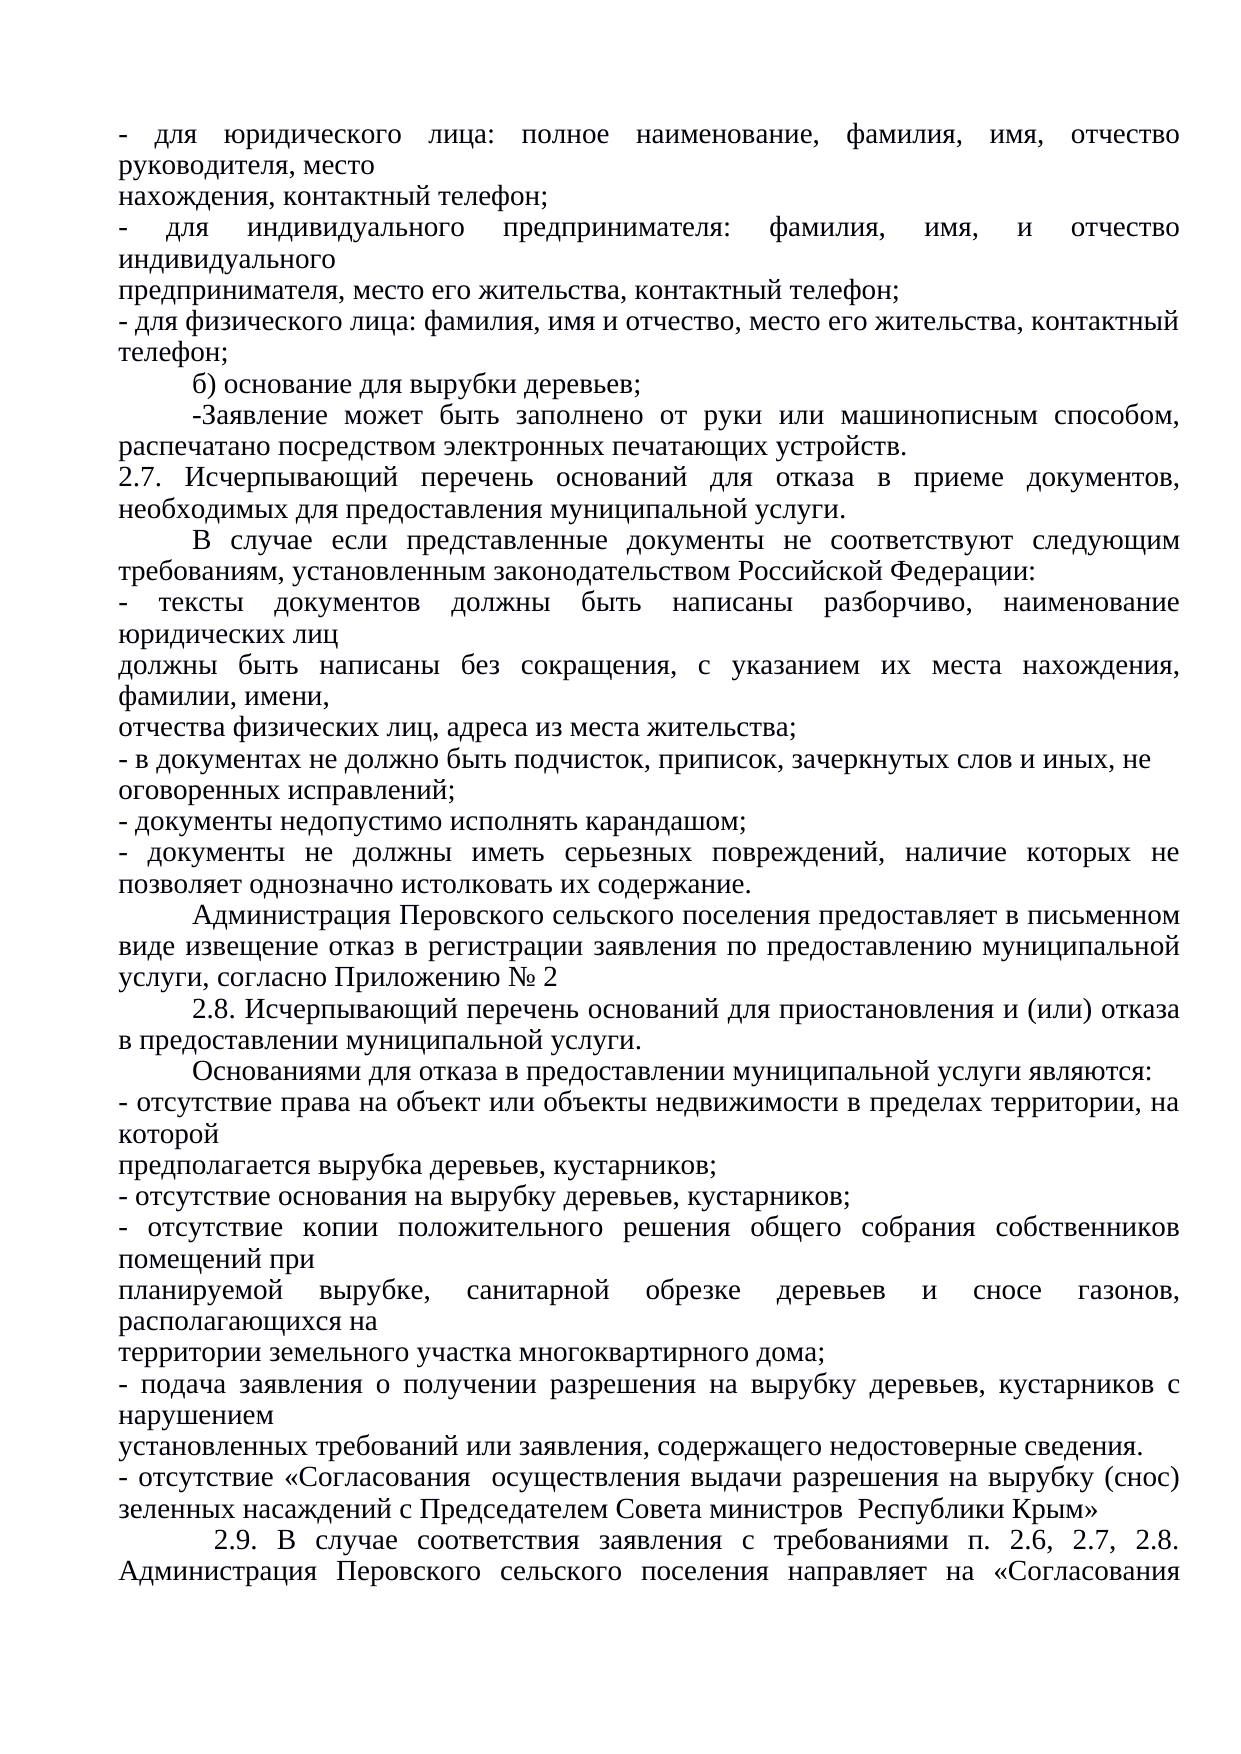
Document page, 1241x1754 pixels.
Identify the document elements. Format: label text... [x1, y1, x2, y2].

text планируемой вырубке, санитарной обрезке деревьев и сносе газонов, располагающихся на [118, 1274, 1181, 1337]
text - тексты документов должны быть написаны разборчиво, наименование юридических лиц [118, 587, 1181, 649]
text должны быть написаны без сокращения, с указанием их места нахождения, фамилии, имени, [118, 649, 1181, 712]
text территории земельного участка многоквартирного дома; [118, 1337, 1181, 1368]
text - документы не должны иметь серьезных повреждений, наличие которых не позволяет однозначно истолковать их содержание. [118, 837, 1181, 899]
text - для физического лица: фамилия, имя и отчество, место его жительства, контактный [118, 306, 1181, 337]
text Основаниями для отказа в предоставлении муниципальной услуги являются: [118, 1056, 1181, 1087]
text - для юридического лица: полное наименование, фамилия, имя, отчество руководителя, место [118, 118, 1181, 181]
text - подача заявления о получении разрешения на вырубку деревьев, кустарников с нарушением [118, 1368, 1181, 1431]
text б) основание для вырубки деревьев; [118, 368, 1181, 399]
text оговоренных исправлений; [118, 774, 1181, 806]
text установленных требований или заявления, содержащего недостоверные сведения. [118, 1431, 1181, 1462]
text - отсутствие основания на вырубку деревьев, кустарников; [118, 1181, 1181, 1212]
text предпринимателя, место его жительства, контактный телефон; [118, 274, 1181, 306]
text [118, 1524, 1181, 1587]
text - отсутствие копии положительного решения общего собрания собственников помещений при [118, 1212, 1181, 1274]
text - документы недопустимо исполнять карандашом; [118, 806, 1181, 837]
text Администрация Перовского сельского поселения предоставляет в письменном виде извещение отказ в регистрации заявления по предоставлению муниципальной услуги, согласно Приложению № 2 [118, 899, 1181, 993]
text - отсутствие права на объект или объекты недвижимости в пределах территории, на которой [118, 1087, 1181, 1149]
text 2.7. Исчерпывающий перечень оснований для отказа в приеме документов, необходимых для предоставления муниципальной услуги. [118, 462, 1181, 524]
text телефон; [118, 337, 1181, 368]
text предполагается вырубка деревьев, кустарников; [118, 1149, 1181, 1181]
text отчества физических лиц, адреса из места жительства; [118, 712, 1181, 743]
text -Заявление может быть заполнено от руки или машинописным способом, распечатано посредством электронных печатающих устройств. [118, 399, 1181, 462]
text - для индивидуального предпринимателя: фамилия, имя, и отчество индивидуального [118, 212, 1181, 274]
text нахождения, контактный телефон; [118, 181, 1181, 212]
text - в документах не должно быть подчисток, приписок, зачеркнутых слов и иных, не [118, 743, 1181, 774]
text В случае если представленные документы не соответствуют следующим требованиям, установленным законодательством Российской Федерации: [118, 524, 1181, 587]
text 2.8. Исчерпывающий перечень оснований для приостановления и (или) отказа в предоставлении муниципальной услуги. [118, 993, 1181, 1056]
text - отсутствие «Согласования осуществления выдачи разрешения на вырубку (снос) зеленных насаждений с Председателем Совета министров Республики Крым» [118, 1462, 1181, 1524]
